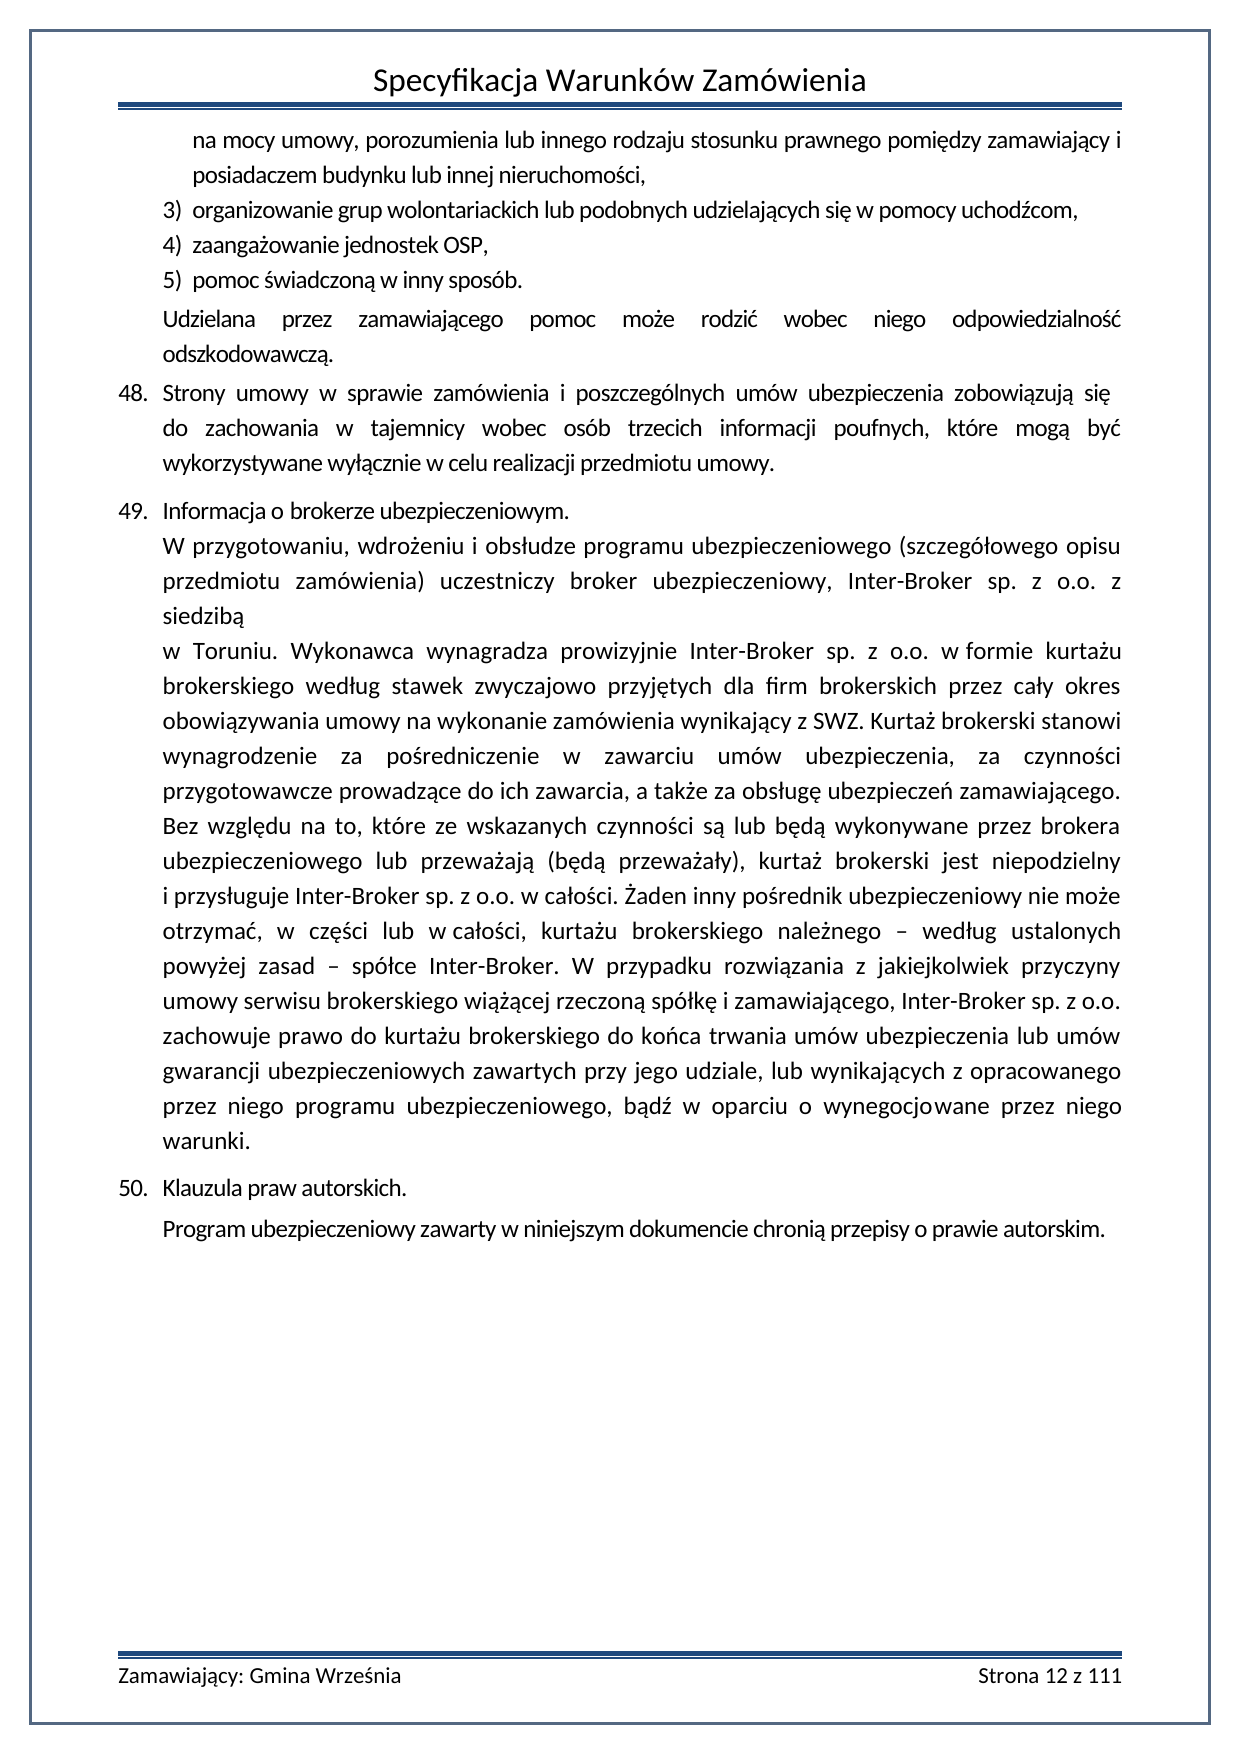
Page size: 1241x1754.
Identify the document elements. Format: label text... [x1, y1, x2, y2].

list zaangażowanie jednostek OSP, [162, 229, 1122, 259]
list Udzielana przez zamawiającego pomoc może rodzić wobec niego odpowiedzialność odszkodowawczą. [162, 303, 1122, 369]
text Program ubezpieczeniowy zawarty w niniejszym dokumencie chronią przepisy o prawie autorskim. [162, 1214, 1122, 1244]
list pomoc świadczoną w inny sposób. [162, 264, 1122, 294]
list organizowanie grup wolontariackich lub podobnych udzielających się w pomocy uchodźcom, [162, 194, 1122, 224]
list W przygotowaniu, wdrożeniu i obsłudze programu ubezpieczeniowego (szczegółowego opisu przedmiotu zamówienia) uczestniczy broker ubezpieczeniowy, Inter-Broker sp. z o.o. z siedzibą w Toruniu. Wykonawca wynagradza prowizyjnie Inter-Broker sp. z o.o. w formie kurtażu brokerskiego według stawek zwyczajowo przyjętych dla firm brokerskich przez cały okres obowiązywania umowy na wykonanie zamówienia wynikający z SWZ. Kurtaż brokerski stanowi wynagrodzenie za pośredniczenie w zawarciu umów ubezpieczenia, za czynności przygotowawcze prowadzące do ich zawarcia, a także za obsługę ubezpieczeń zamawiającego. Bez względu na to, które ze wskazanych czynności są lub będą wykonywane przez brokera ubezpieczeniowego lub przeważają (będą przeważały), kurtaż brokerski jest niepodzielny i przysługuje Inter-Broker sp. z o.o. w całości. Żaden inny pośrednik ubezpieczeniowy nie może otrzymać, w części lub w całości, kurtażu brokerskiego należnego – według ustalonych powyżej zasad – spółce Inter-Broker. W przypadku rozwiązania z jakiejkolwiek przyczyny umowy serwisu brokerskiego wiążącej rzeczoną spółkę i zamawiającego, Inter-Broker sp. z o.o. zachowuje prawo do kurtażu brokerskiego do końca trwania umów ubezpieczenia lub umów gwarancji ubezpieczeniowych zawartych przy jego udziale, lub wynikających z opracowanego przez niego programu ubezpieczeniowego, bądź w oparciu o wynegocjowane przez niego warunki. [162, 530, 1122, 1155]
list Informacja o brokerze ubezpieczeniowym. [118, 495, 1122, 525]
list Strony umowy w sprawie zamówienia i poszczególnych umów ubezpieczenia zobowiązują się do zachowania w tajemnicy wobec osób trzecich informacji poufnych, które mogą być wykorzystywane wyłącznie w celu realizacji przedmiotu umowy. [118, 377, 1122, 478]
list Klauzula praw autorskich. [118, 1172, 1122, 1203]
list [162, 124, 1122, 189]
